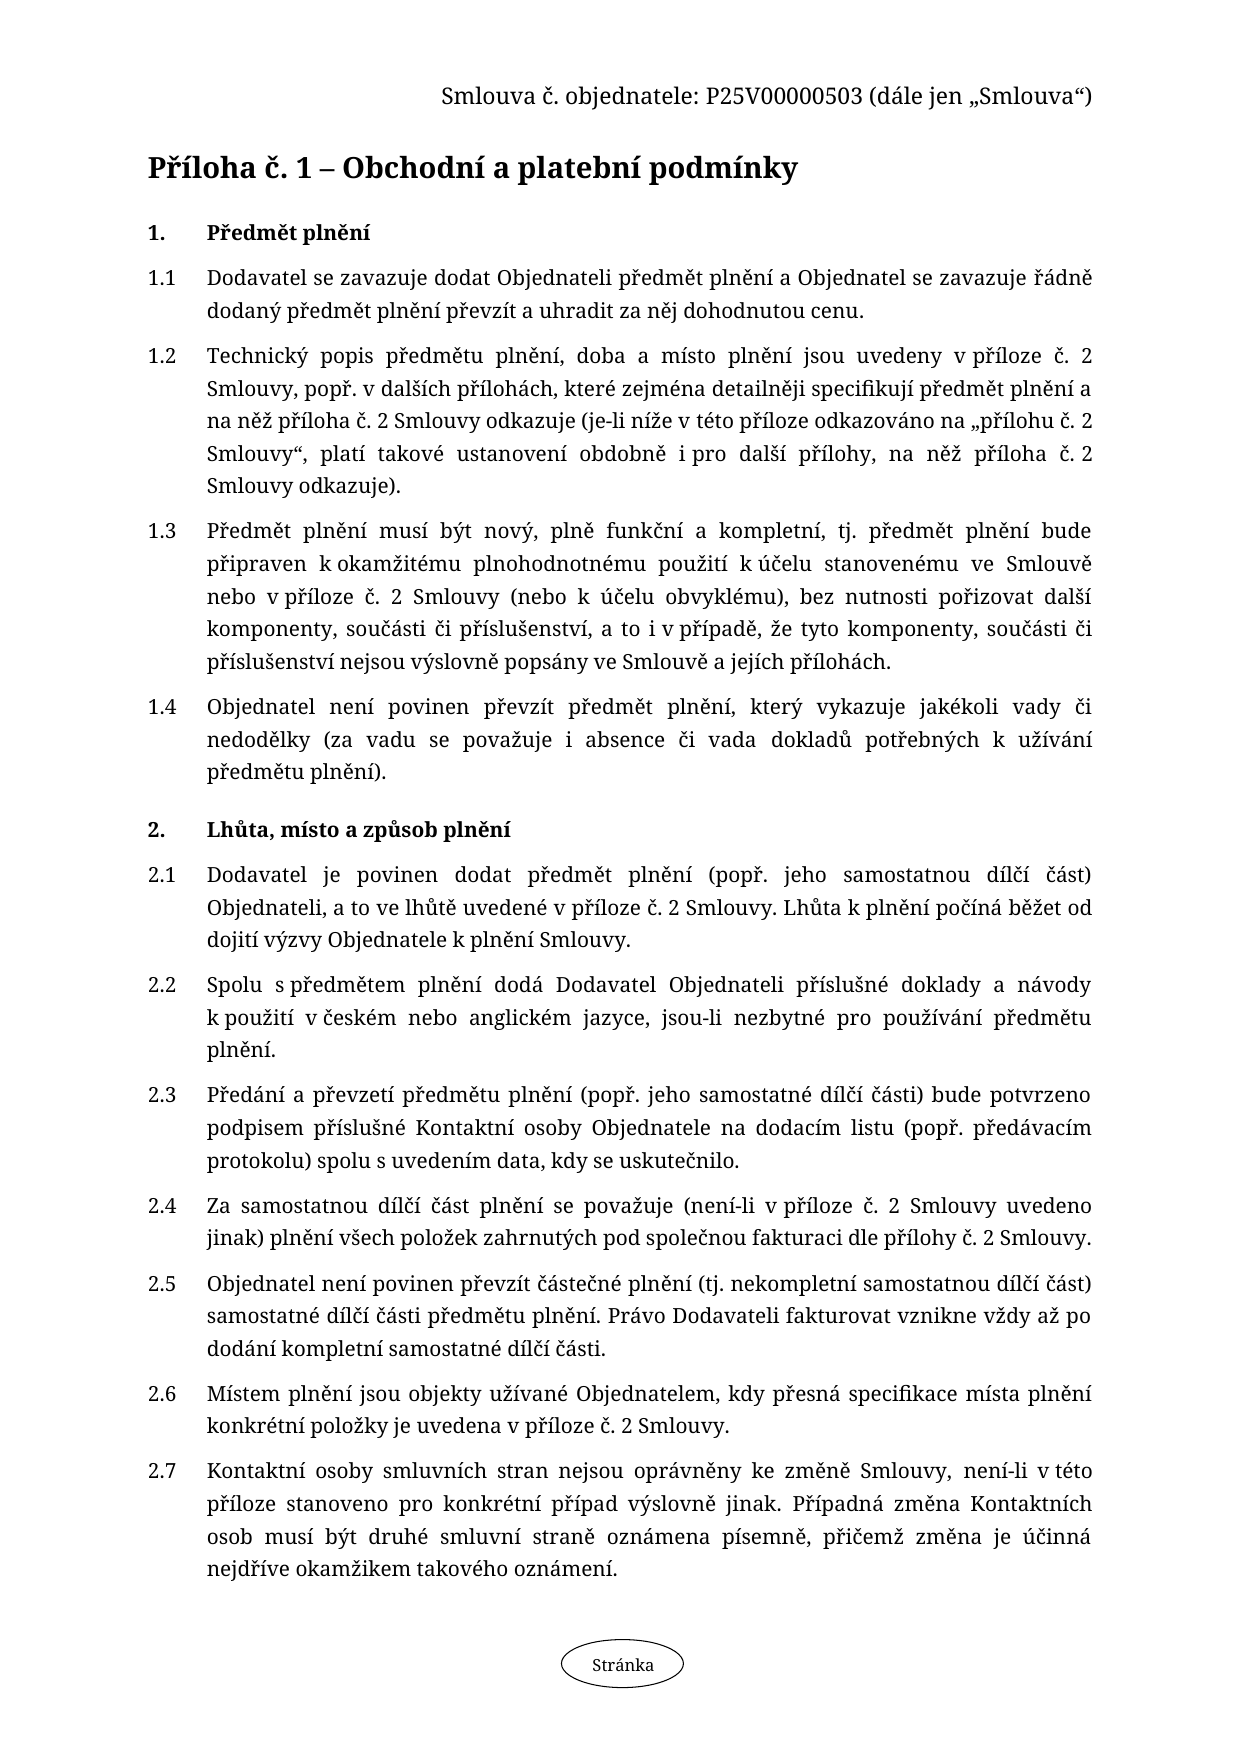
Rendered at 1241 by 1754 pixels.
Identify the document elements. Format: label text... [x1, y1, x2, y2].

list Dodavatel je povinen dodat předmět plnění (popř. jeho samostatnou dílčí část) Objednateli, a to ve lhůtě uvedené v příloze č. 2 Smlouvy. Lhůta k plnění počíná běžet od dojití výzvy Objednatele k plnění Smlouvy. [148, 860, 1093, 954]
list Předání a převzetí předmětu plnění (popř. jeho samostatné dílčí části) bude potvrzeno podpisem příslušné Kontaktní osoby Objednatele na dodacím listu (popř. předávacím protokolu) spolu s uvedením data, kdy se uskutečnilo. [148, 1081, 1093, 1174]
list Spolu s předmětem plnění dodá Dodavatel Objednateli příslušné doklady a návody k použití v českém nebo anglickém jazyce, jsou-li nezbytné pro používání předmětu plnění. [148, 970, 1093, 1064]
list Technický popis předmětu plnění, doba a místo plnění jsou uvedeny v příloze č. 2 Smlouvy, popř. v dalších přílohách, které zejména detailněji specifikují předmět plnění a na něž příloha č. 2 Smlouvy odkazuje (je-li níže v této příloze odkazováno na „přílohu č. 2 Smlouvy“, platí takové ustanovení obdobně i pro další přílohy, na něž příloha č. 2 Smlouvy odkazuje). [148, 341, 1093, 500]
list Za samostatnou dílčí část plnění se považuje (není-li v příloze č. 2 Smlouvy uvedeno jinak) plnění všech položek zahrnutých pod společnou fakturaci dle přílohy č. 2 Smlouvy. [148, 1191, 1093, 1252]
list Dodavatel se zavazuje dodat Objednateli předmět plnění a Objednatel se zavazuje řádně dodaný předmět plnění převzít a uhradit za něj dohodnutou cenu. [148, 263, 1093, 324]
list Místem plnění jsou objekty užívané Objednatelem, kdy přesná specifikace místa plnění konkrétní položky je uvedena v příloze č. 2 Smlouvy. [148, 1379, 1093, 1440]
list Lhůta, místo a způsob plnění [148, 815, 1093, 843]
list Objednatel není povinen převzít předmět plnění, který vykazuje jakékoli vady či nedodělky (za vadu se považuje i absence či vada dokladů potřebných k užívání předmětu plnění). [148, 692, 1093, 786]
list Předmět plnění [148, 218, 1093, 247]
list Objednatel není povinen převzít částečné plnění (tj. nekompletní samostatnou dílčí část) samostatné dílčí části předmětu plnění. Právo Dodavateli fakturovat vznikne vždy až po dodání kompletní samostatné dílčí části. [148, 1269, 1093, 1362]
list Kontaktní osoby smluvních stran nejsou oprávněny ke změně Smlouvy, není-li v této příloze stanoveno pro konkrétní případ výslovně jinak. Případná změna Kontaktních osob musí být druhé smluvní straně oznámena písemně, přičemž změna je účinná nejdříve okamžikem takového oznámení. [148, 1457, 1093, 1583]
list Předmět plnění musí být nový, plně funkční a kompletní, tj. předmět plnění bude připraven k okamžitému plnohodnotnému použití k účelu stanovenému ve Smlouvě nebo v příloze č. 2 Smlouvy (nebo k účelu obvyklému), bez nutnosti pořizovat další komponenty, součásti či příslušenství, a to i v případě, že tyto komponenty, součásti či příslušenství nejsou výslovně popsány ve Smlouvě a jejích přílohách. [148, 517, 1093, 675]
text Příloha č. 1 – Obchodní a platební podmínky [148, 148, 1093, 187]
